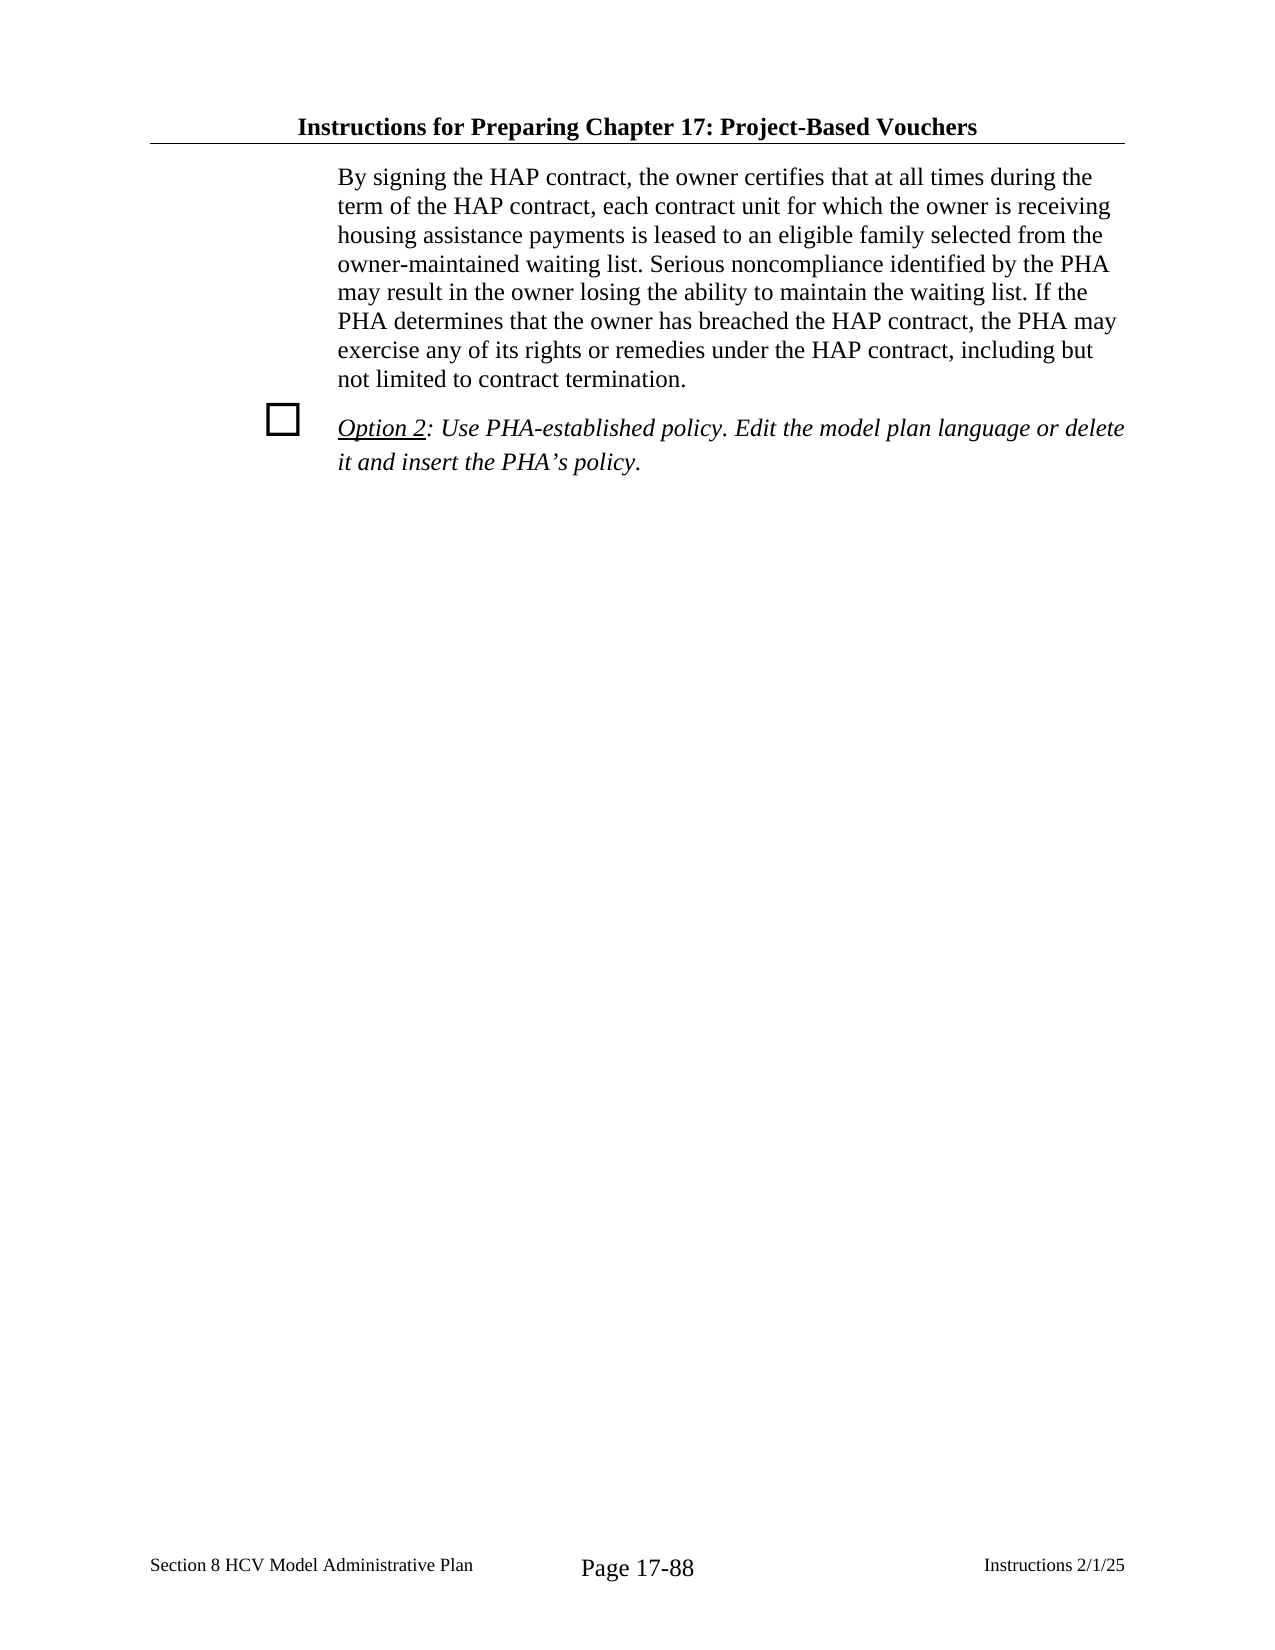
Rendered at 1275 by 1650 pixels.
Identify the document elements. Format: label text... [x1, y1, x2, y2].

text By signing the HAP contract, the owner certifies that at all times during the term of the HAP contract, each contract unit for which the owner is receiving housing assistance payments is leased to an eligible family selected from the owner-maintained waiting list. Serious noncompliance identified by the PHA may result in the owner losing the ability to maintain the waiting list. If the PHA determines that the owner has breached the HAP contract, the PHA may exercise any of its rights or remedies under the HAP contract, including but not limited to contract termination. [337, 162, 1125, 392]
text Option 2: Use PHA-established policy. Edit the model plan language or delete it and insert the PHA’s policy. [262, 405, 1125, 475]
